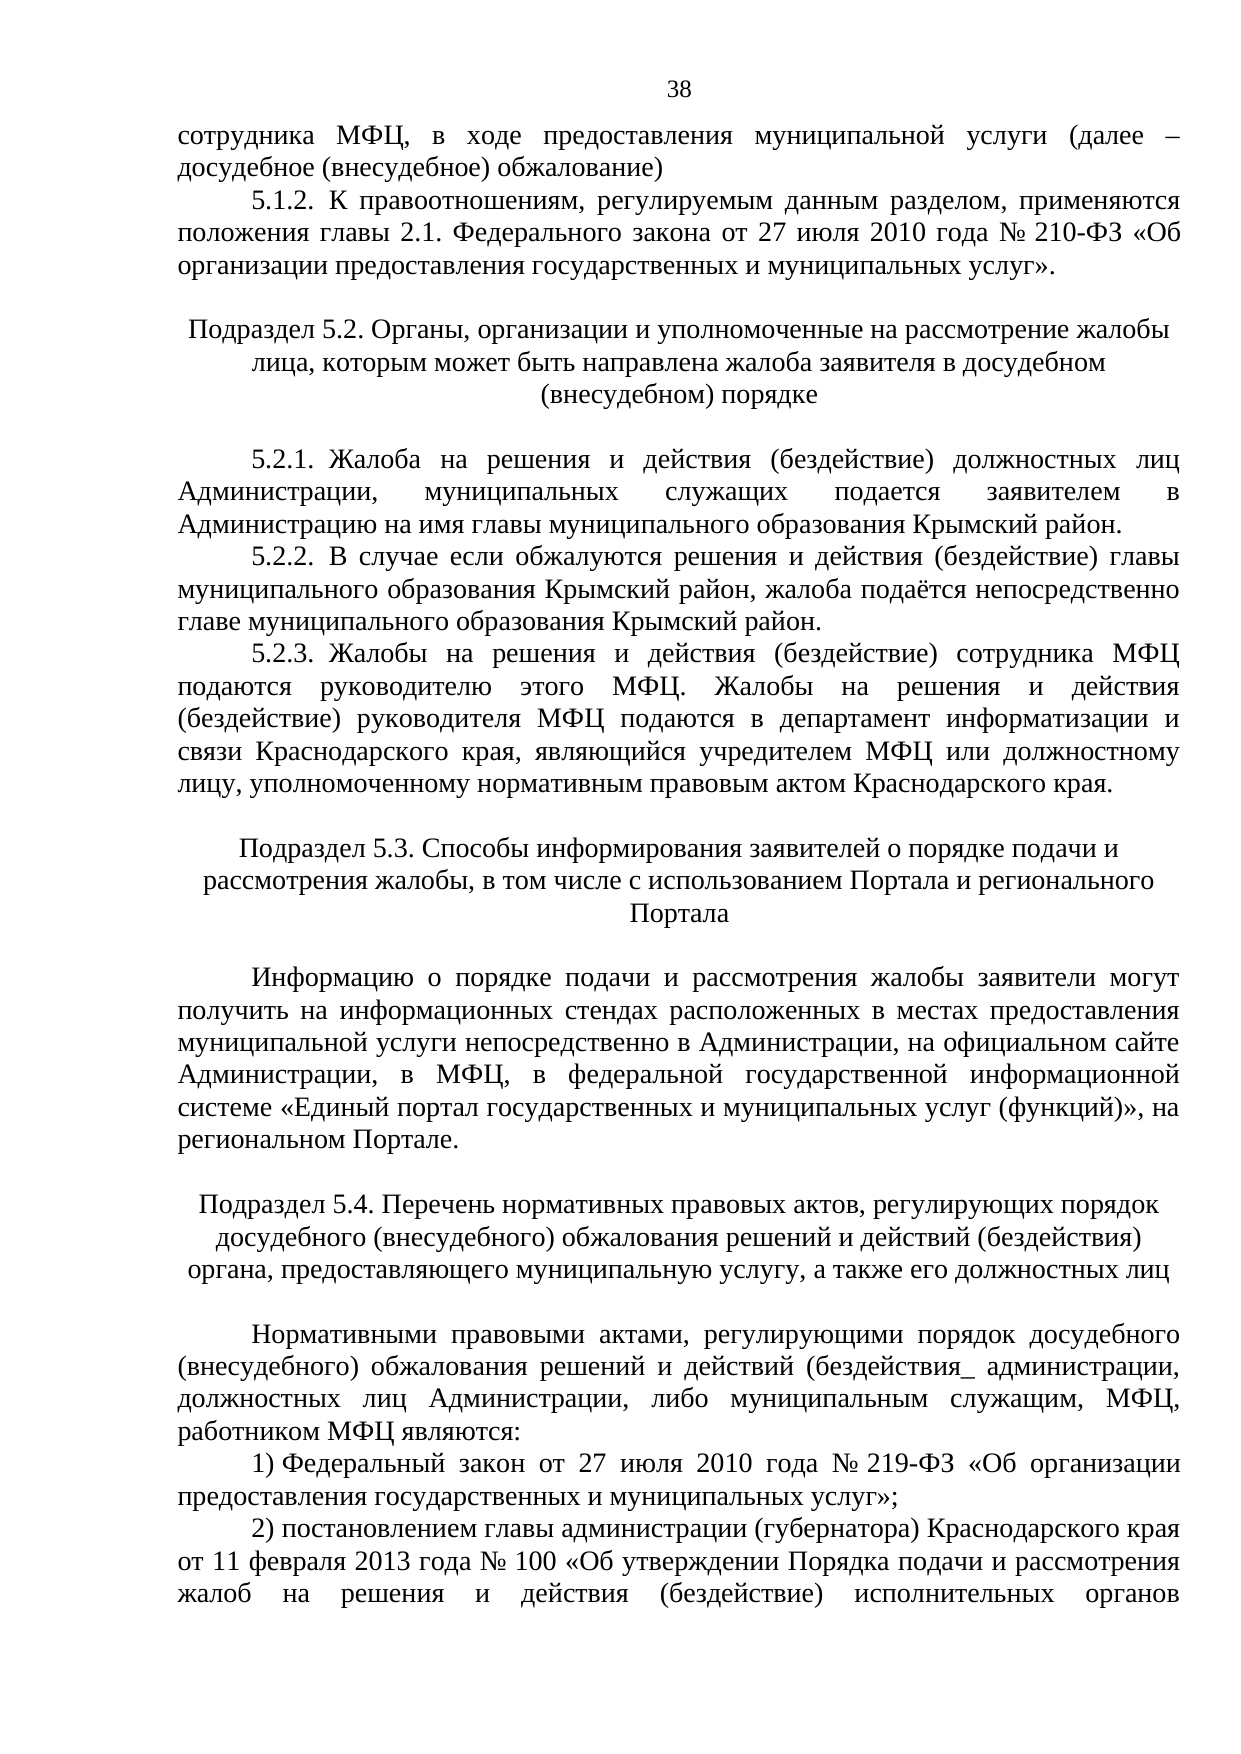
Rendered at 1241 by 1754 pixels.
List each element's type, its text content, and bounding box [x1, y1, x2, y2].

text Нормативными правовыми актами, регулирующими порядок досудебного (внесудебного) обжалования решений и действий (бездействия_ администрации, должностных лиц Администрации, либо муниципальным служащим, МФЦ, работником МФЦ являются: [177, 1317, 1181, 1446]
text Информацию о порядке подачи и рассмотрения жалобы заявители могут получить на информационных стендах расположенных в местах предоставления муниципальной услуги непосредственно в Администрации, на официальном сайте Администрации, в МФЦ, в федеральной государственной информационной системе «Единый портал государственных и муниципальных услуг (функций)», на региональном Портале. [177, 960, 1181, 1155]
text 5.1.2. К правоотношениям, регулируемым данным разделом, применяются положения главы 2.1. Федерального закона от 27 июля 2010 года № 210-ФЗ «Об организации предоставления государственных и муниципальных услуг». [177, 183, 1181, 280]
text 5.2.1. Жалоба на решения и действия (бездействие) должностных лиц Администрации, муниципальных служащих подается заявителем в Администрацию на имя главы муниципального образования Крымский район. [177, 442, 1181, 539]
text Подраздел 5.2. Органы, организации и уполномоченные на рассмотрение жалобы лица, которым может быть направлена жалоба заявителя в досудебном (внесудебном) порядке [177, 312, 1181, 410]
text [177, 1511, 1181, 1608]
text 5.2.2. В случае если обжалуются решения и действия (бездействие) главы муниципального образования Крымский район, жалоба подаётся непосредственно главе муниципального образования Крымский район. [177, 539, 1181, 636]
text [177, 118, 1181, 183]
text 5.2.3. Жалобы на решения и действия (бездействие) сотрудника МФЦ подаются руководителю этого МФЦ. Жалобы на решения и действия (бездействие) руководителя МФЦ подаются в департамент информатизации и связи Краснодарского края, являющийся учредителем МФЦ или должностному лицу, уполномоченному нормативным правовым актом Краснодарского края. [177, 636, 1181, 798]
text Подраздел 5.3. Способы информирования заявителей о порядке подачи и рассмотрения жалобы, в том числе с использованием Портала и регионального Портала [177, 831, 1181, 928]
text Подраздел 5.4. Перечень нормативных правовых актов, регулирующих порядок досудебного (внесудебного) обжалования решений и действий (бездействия) органа, предоставляющего муниципальную услугу, а также его должностных лиц [177, 1187, 1181, 1284]
text 1) Федеральный закон от 27 июля 2010 года № 219-ФЗ «Об организации предоставления государственных и муниципальных услуг»; [177, 1446, 1181, 1511]
